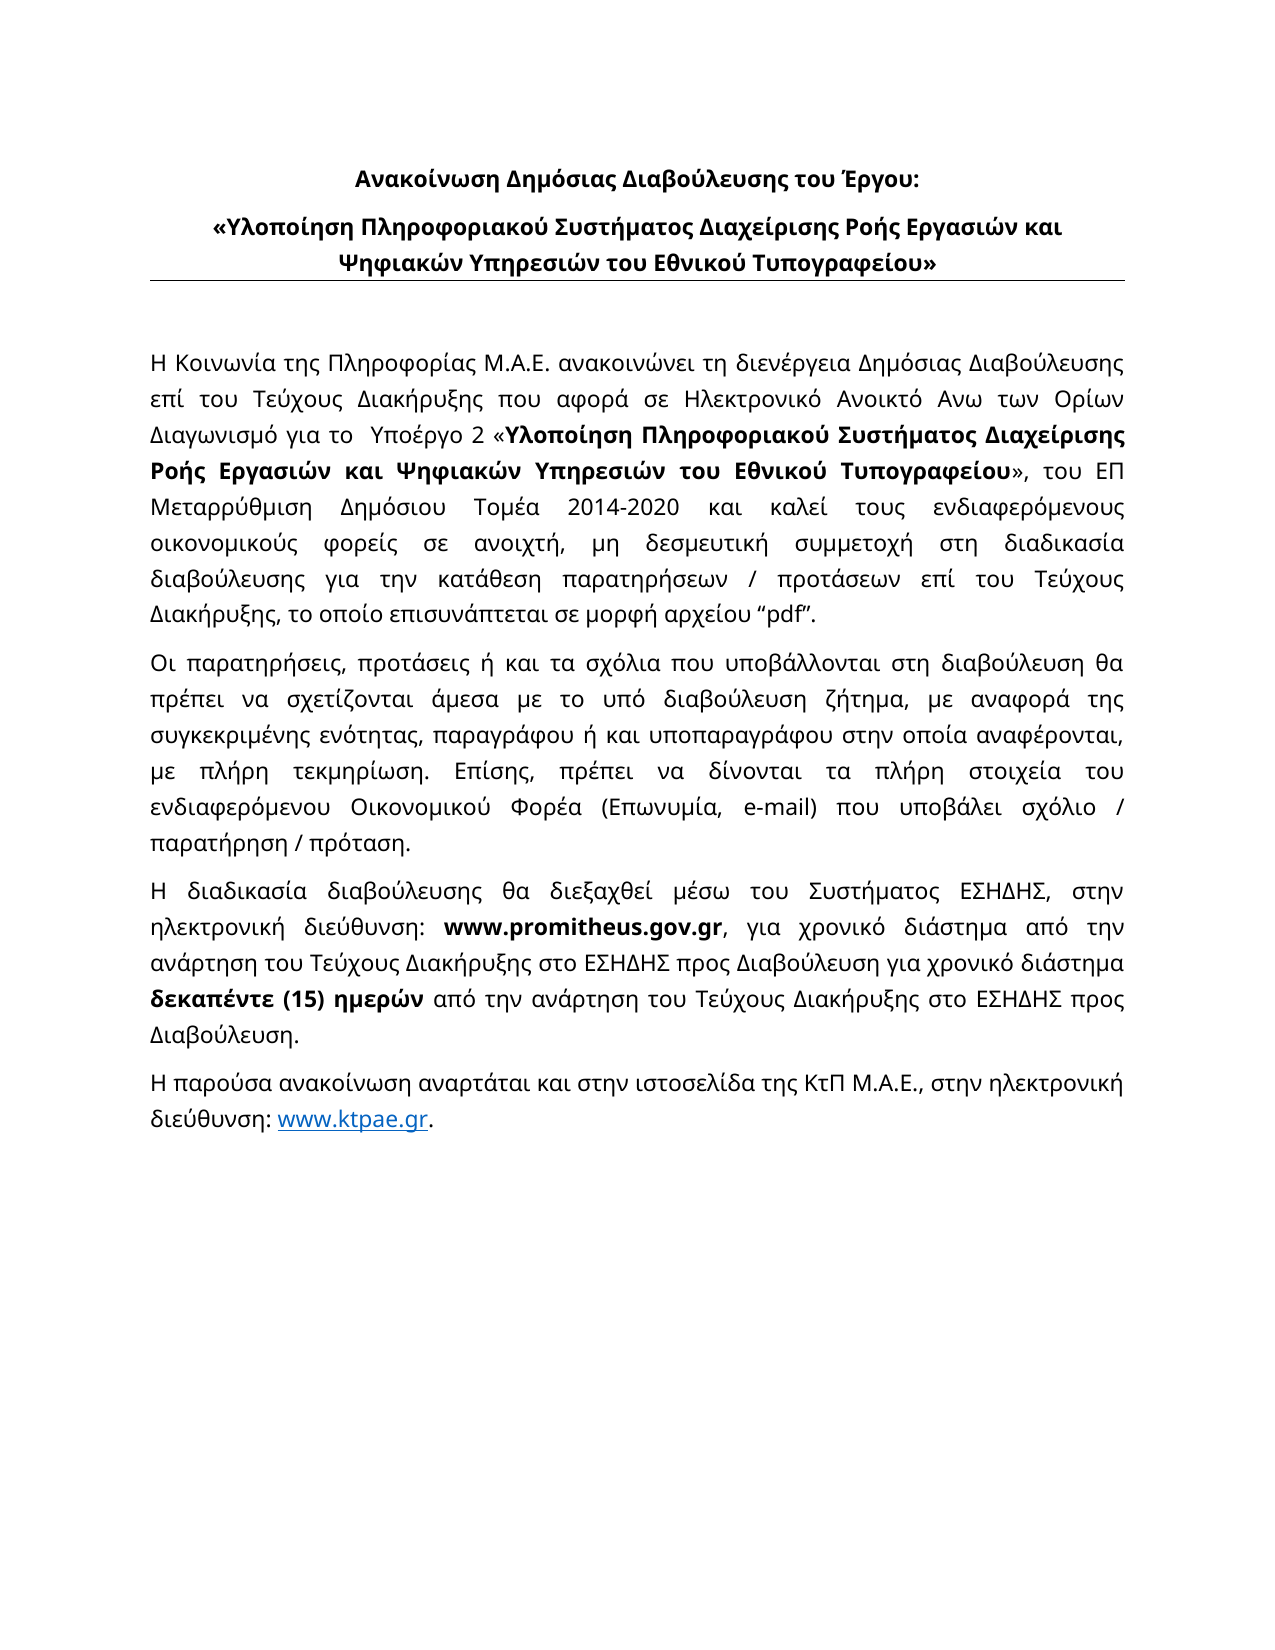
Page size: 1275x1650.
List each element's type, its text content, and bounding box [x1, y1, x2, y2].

text Ανακοίνωση Δημόσιας Διαβούλευσης του Έργου: [150, 162, 1125, 194]
text Η παρούσα ανακοίνωση αναρτάται και στην ιστοσελίδα της ΚτΠ Μ.Α.Ε., στην ηλεκτρονική διεύθυνση: www.ktpae.gr. [150, 1067, 1125, 1134]
text «Υλοποίηση Πληροφοριακού Συστήματος Διαχείρισης Ροής Εργασιών και Ψηφιακών Υπηρεσιών του Εθνικού Τυπογραφείου» [150, 211, 1125, 280]
text Η Κοινωνία της Πληροφορίας Μ.Α.Ε. ανακοινώνει τη διενέργεια Δημόσιας Διαβούλευσης επί του Τεύχους Διακήρυξης που αφορά σε Ηλεκτρονικό Ανοικτό Ανω των Ορίων Διαγωνισμό για το Υποέργο 2 «Υλοποίηση Πληροφοριακού Συστήματος Διαχείρισης Ροής Εργασιών και Ψηφιακών Υπηρεσιών του Εθνικού Τυπογραφείου», του ΕΠ Μεταρρύθμιση Δημόσιου Τομέα 2014-2020 και καλεί τους ενδιαφερόμενους οικονομικούς φορείς σε ανοιχτή, μη δεσμευτική συμμετοχή στη διαδικασία διαβούλευσης για την κατάθεση παρατηρήσεων / προτάσεων επί του Τεύχους Διακήρυξης, το οποίο επισυνάπτεται σε μορφή αρχείου “pdf”. [150, 347, 1125, 630]
text Οι παρατηρήσεις, προτάσεις ή και τα σχόλια που υποβάλλονται στη διαβούλευση θα πρέπει να σχετίζονται άμεσα με το υπό διαβούλευση ζήτημα, με αναφορά της συγκεκριμένης ενότητας, παραγράφου ή και υποπαραγράφου στην οποία αναφέρονται, με πλήρη τεκμηρίωση. Επίσης, πρέπει να δίνονται τα πλήρη στοιχεία του ενδιαφερόμενου Οικονομικού Φορέα (Επωνυμία, e-mail) που υποβάλει σχόλιο / παρατήρηση / πρόταση. [150, 647, 1125, 858]
text Η διαδικασία διαβούλευσης θα διεξαχθεί μέσω του Συστήματος ΕΣΗΔΗΣ, στην ηλεκτρονική διεύθυνση: www.promitheus.gov.gr, για χρονικό διάστημα από την ανάρτηση του Τεύχους Διακήρυξης στο ΕΣΗΔΗΣ προς Διαβούλευση για χρονικό διάστημα δεκαπέντε (15) ημερών από την ανάρτηση του Τεύχους Διακήρυξης στο ΕΣΗΔΗΣ προς Διαβούλευση. [150, 875, 1125, 1050]
